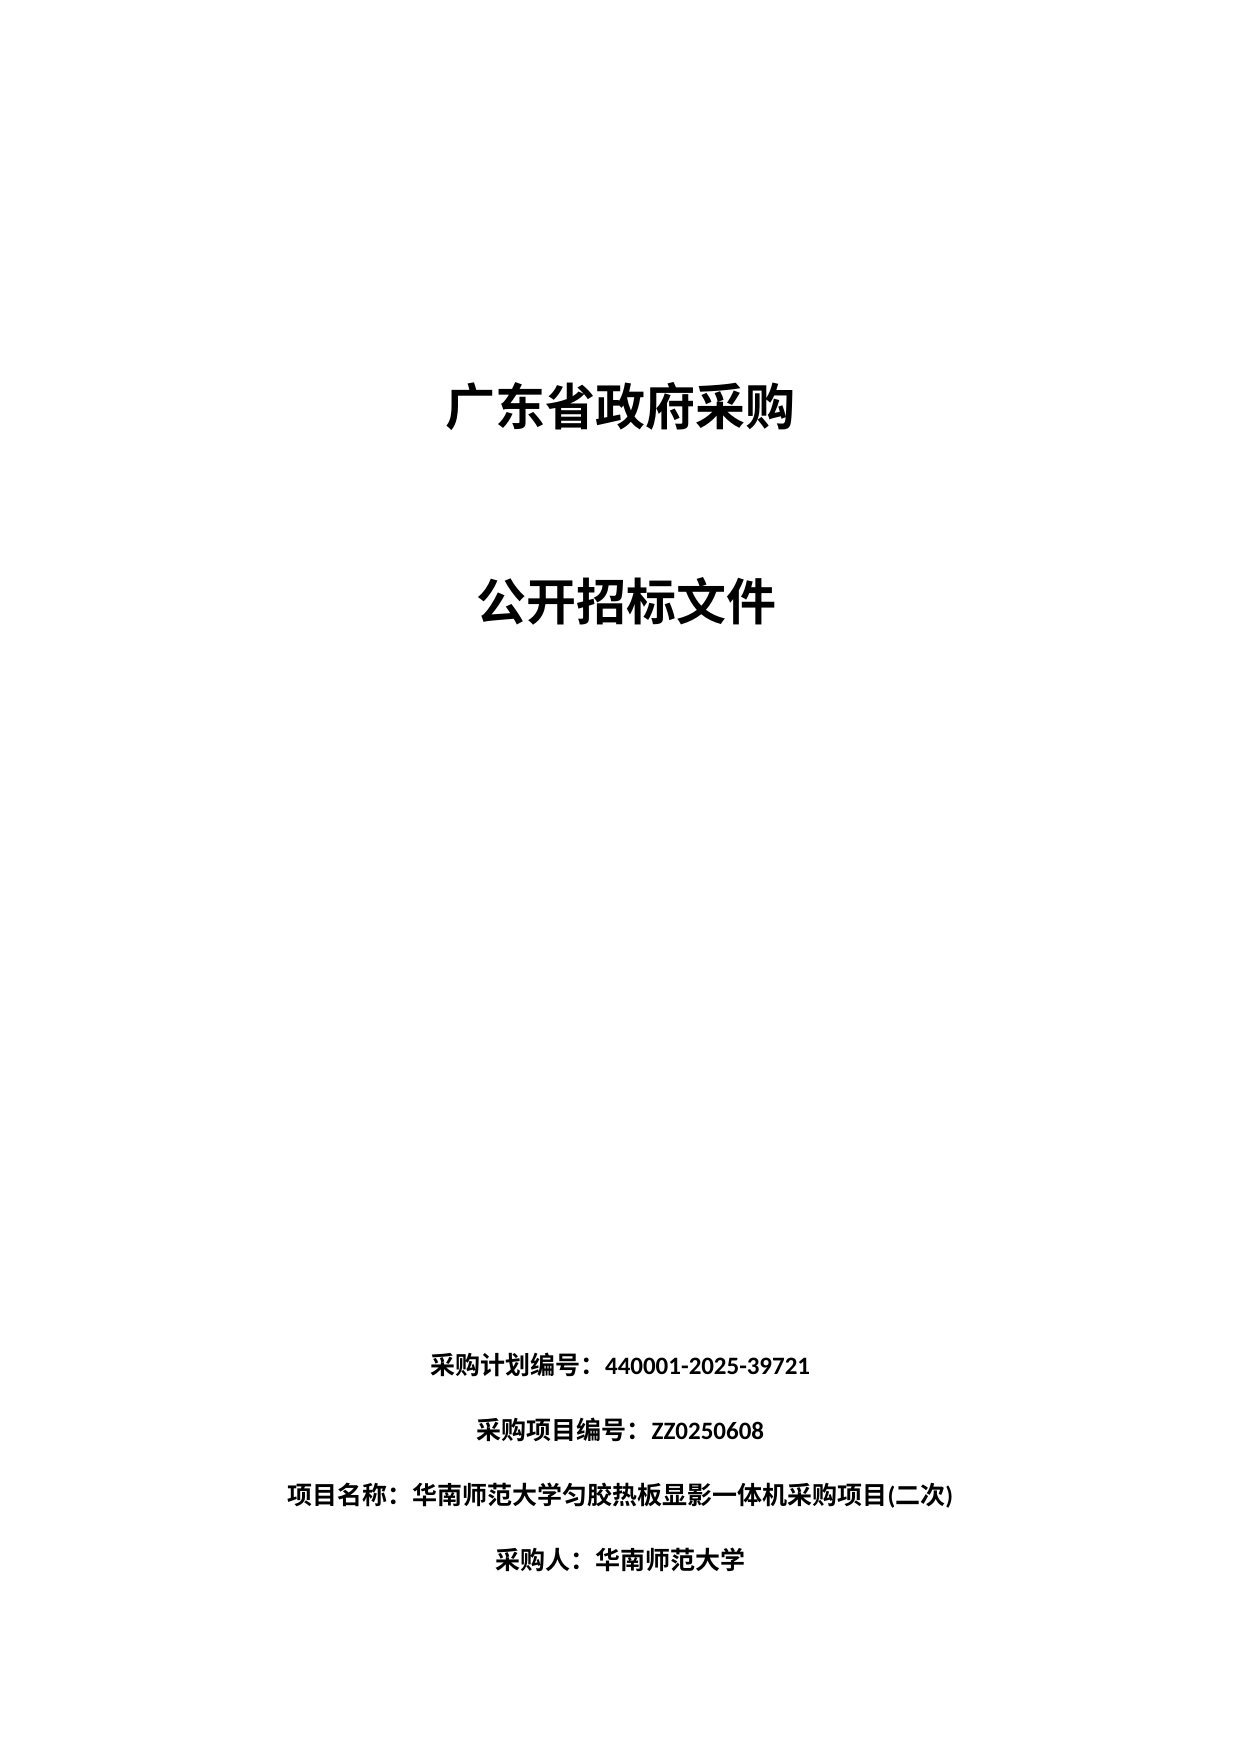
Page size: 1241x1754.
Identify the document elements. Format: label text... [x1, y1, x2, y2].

text 采购计划编号：440001-2025-39721 [187, 1332, 1053, 1397]
text 采购项目编号：ZZ0250608 [187, 1397, 1053, 1462]
text 广东省政府采购 [187, 357, 1053, 454]
text 公开招标文件 [187, 552, 1053, 1332]
text 项目名称：华南师范大学匀胶热板显影一体机采购项目(二次) [187, 1462, 1053, 1527]
text 采购人：华南师范大学 [187, 1527, 1053, 1592]
